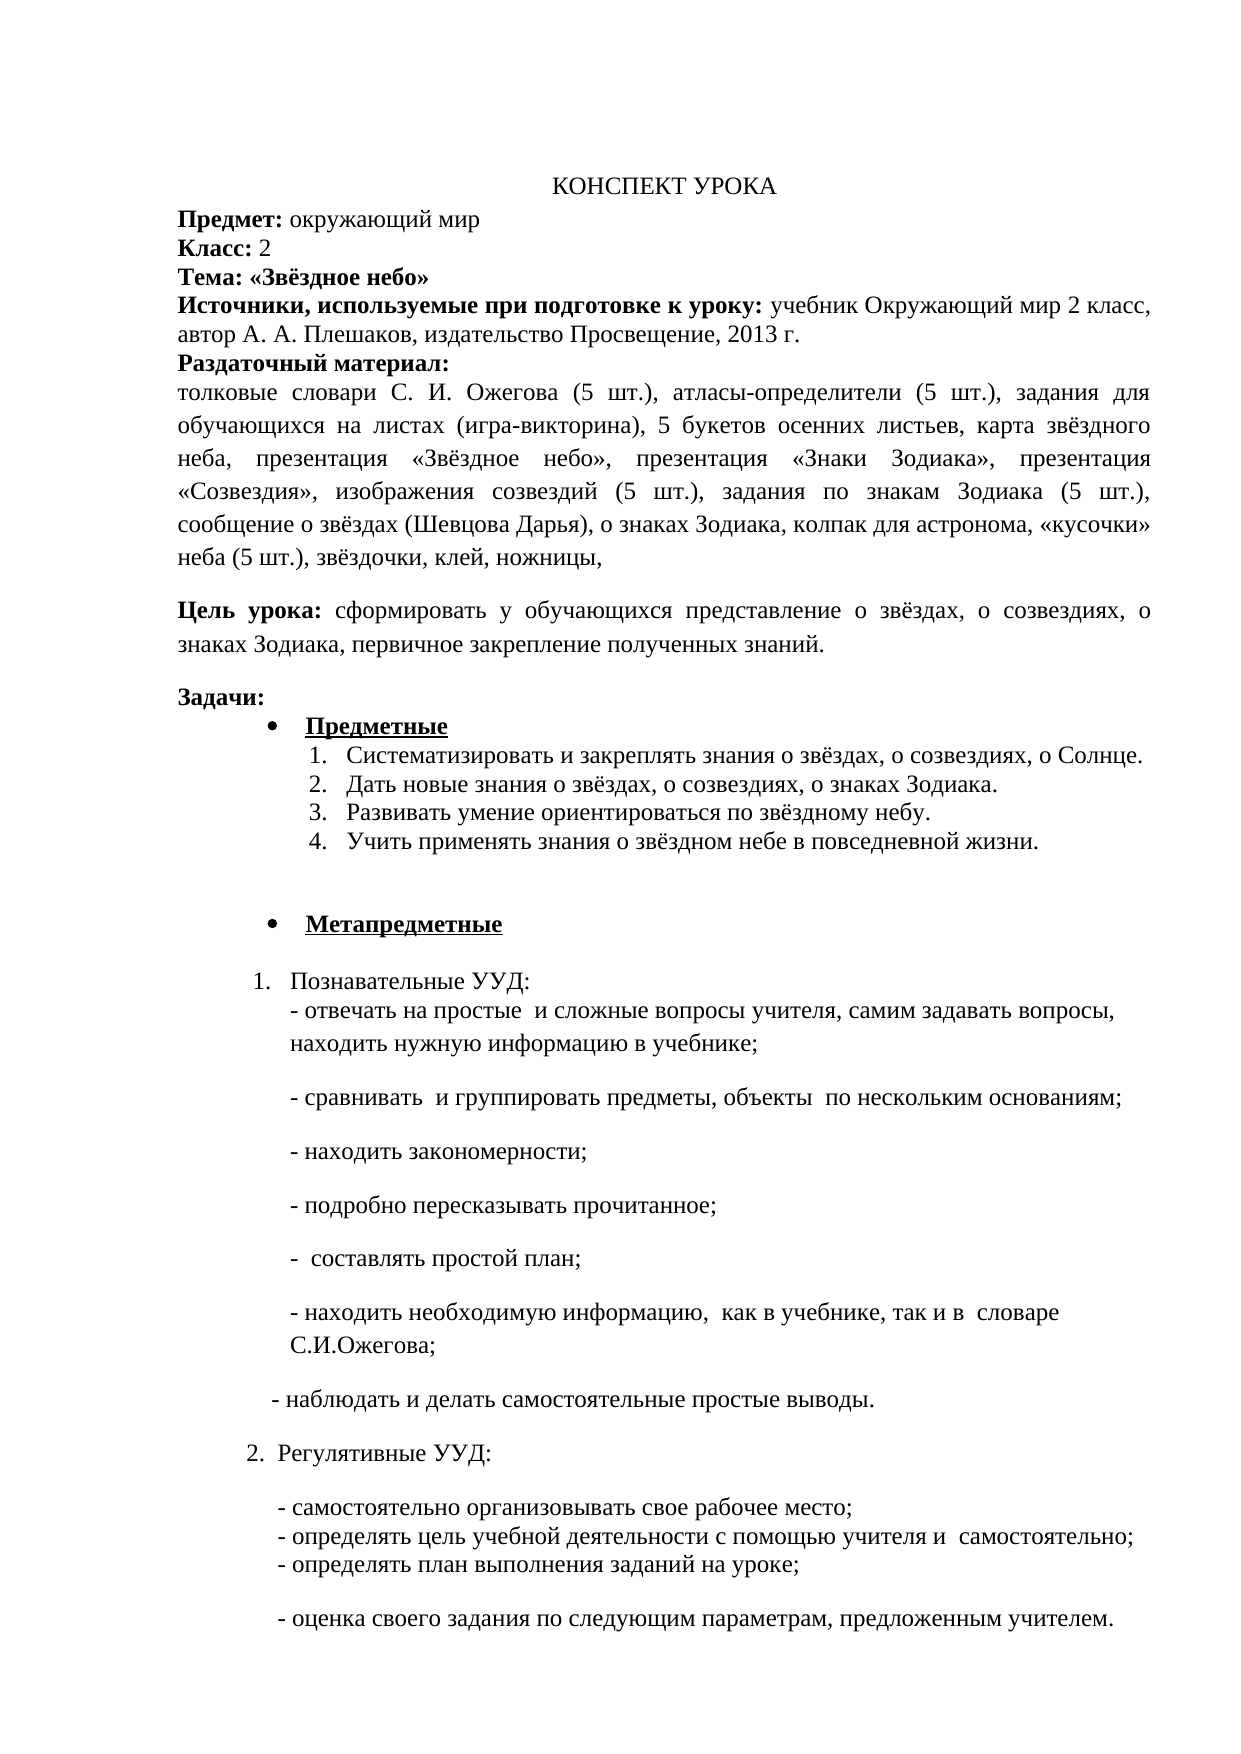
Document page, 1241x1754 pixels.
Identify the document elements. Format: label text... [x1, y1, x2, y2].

list Метапредметные [268, 909, 1152, 938]
text Тема: «Звёздное небо» [177, 262, 1152, 290]
list Систематизировать и закреплять знания о звёздах, о созвездиях, о Солнце. [308, 740, 1152, 769]
text Задачи: [177, 682, 1152, 711]
list Учить применять знания о звёздном небе в повседневной жизни. [308, 826, 1152, 855]
list Предметные [268, 711, 1152, 740]
text Раздаточный материал: [177, 348, 1152, 377]
text Класс: 2 [177, 233, 1152, 262]
text Предмет: окружающий мир [177, 204, 1152, 233]
text 2. Регулятивные УУД: [177, 1438, 1152, 1467]
list Познавательные УУД: [252, 966, 1152, 995]
title - самостоятельно организовывать свое рабочее место; [177, 1492, 1152, 1521]
list Дать новые знания о звёздах, о созвездиях, о знаках Зодиака. [308, 769, 1152, 797]
title - определять цель учебной деятельности с помощью учителя и самостоятельно; [177, 1521, 1152, 1549]
text - сравнивать и группировать предметы, объекты по нескольким основаниям; [290, 1082, 1152, 1111]
text - наблюдать и делать самостоятельные простые выводы. [177, 1384, 1152, 1413]
text КОНСПЕКТ УРОКА [177, 171, 1152, 200]
text Цель урока: сформировать у обучающихся представление о звёздах, о созвездиях, о знаках Зодиака, первичное закрепление полученных знаний. [177, 596, 1152, 657]
text - составлять простой план; [290, 1243, 1152, 1272]
text толковые словари С. И. Ожегова (5 шт.), атласы-определители (5 шт.), задания для обучающихся на листах (игра-викторина), 5 букетов осенних листьев, карта звёздного неба, презентация «Звёздное небо», презентация «Знаки Зодиака», презентация «Созвездия», изображения созвездий (5 шт.), задания по знакам Зодиака (5 шт.), сообщение о звёздах (Шевцова Дарья), о знаках Зодиака, колпак для астронома, «кусочки» неба (5 шт.), звёздочки, клей, ножницы, [177, 377, 1152, 571]
text - подробно пересказывать прочитанное; [290, 1190, 1152, 1218]
text Источники, используемые при подготовке к уроку: учебник Окружающий мир 2 класс, автор А. А. Плешаков, издательство Просвещение, 2013 г. [177, 290, 1152, 348]
text - находить необходимую информацию, как в учебнике, так и в словаре С.И.Ожегова; [290, 1297, 1152, 1359]
title - оценка своего задания по следующим параметрам, предложенным учителем. [177, 1603, 1152, 1632]
text - определять план выполнения заданий на уроке; [177, 1549, 1152, 1578]
list Развивать умение ориентироваться по звёздному небу. [308, 797, 1152, 826]
text - находить закономерности; [290, 1136, 1152, 1164]
text - отвечать на простые и сложные вопросы учителя, самим задавать вопросы, находить нужную информацию в учебнике; [290, 995, 1152, 1057]
